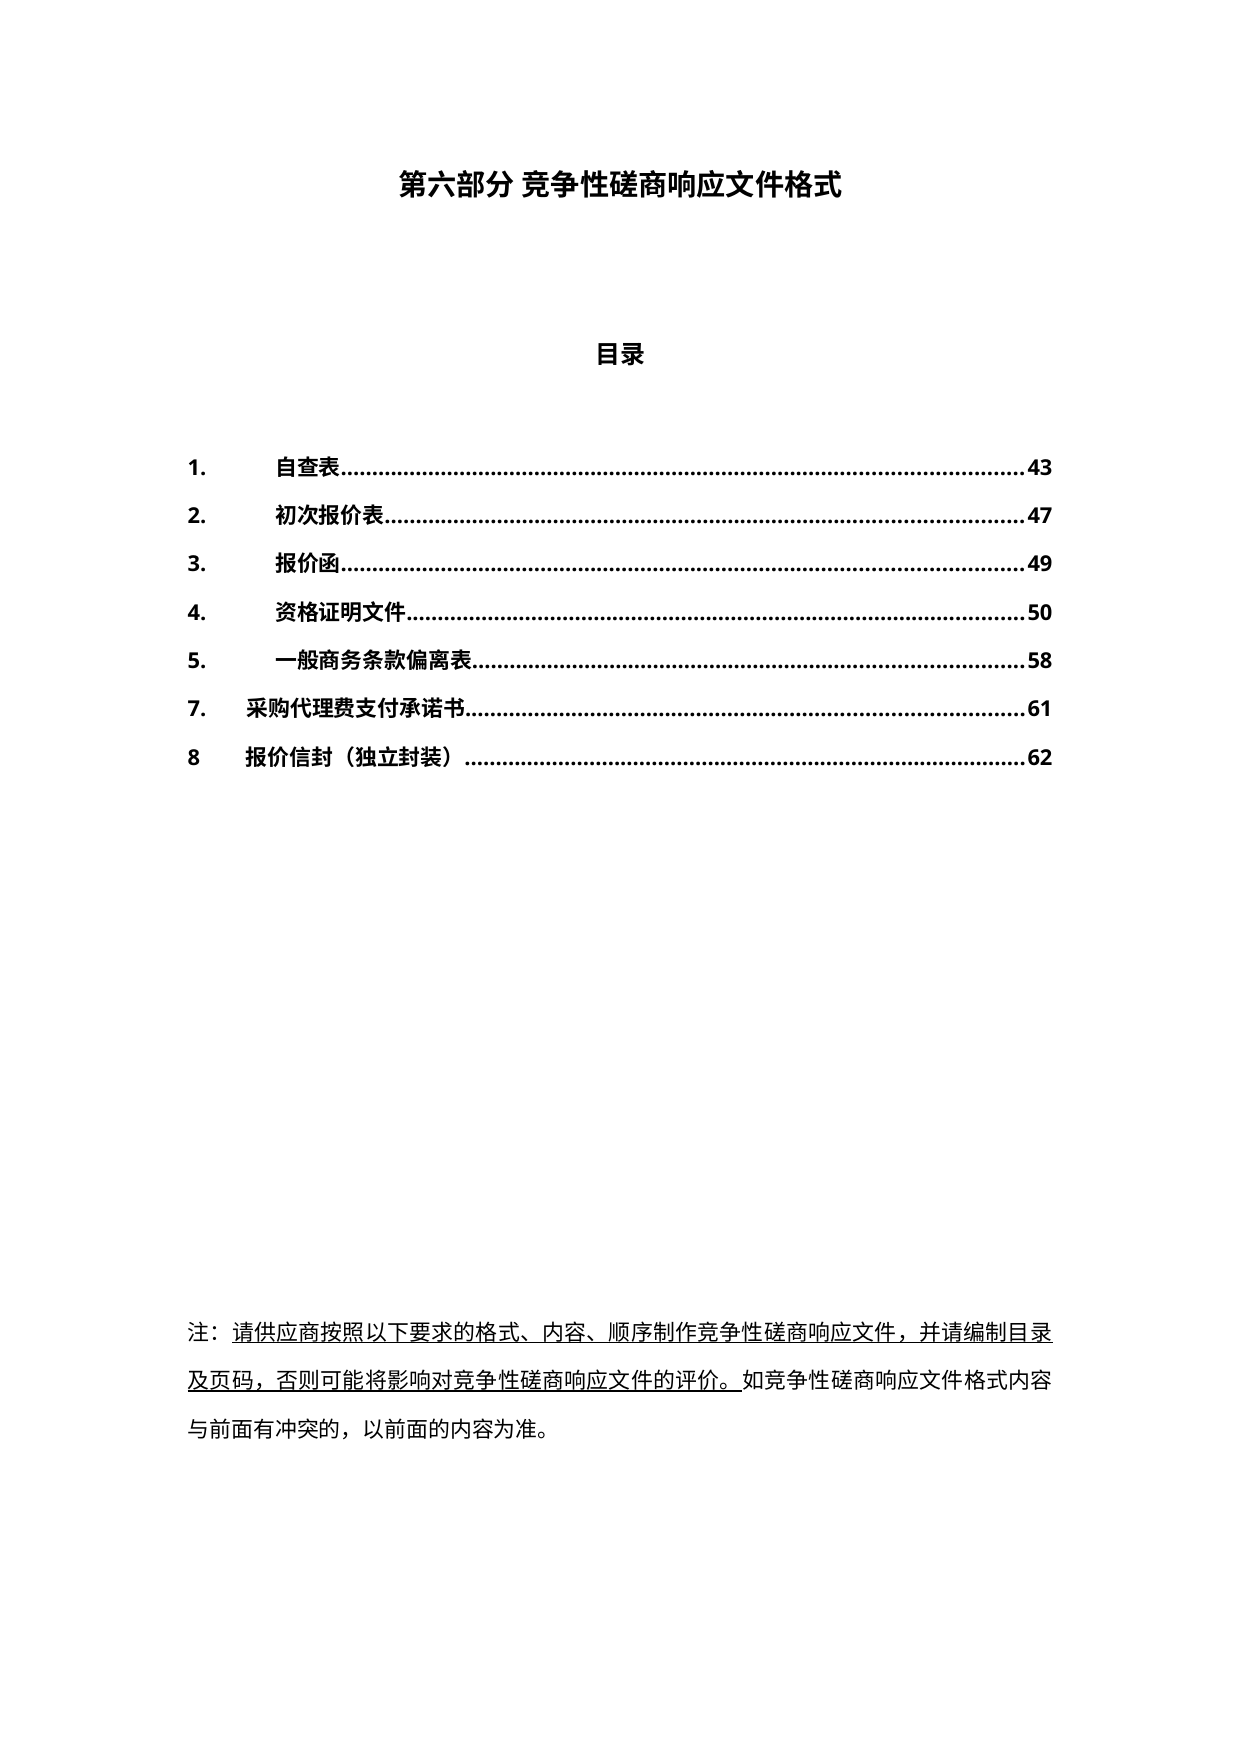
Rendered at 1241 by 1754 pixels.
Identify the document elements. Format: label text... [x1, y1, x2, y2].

text 2. 初次报价表 47 [187, 497, 1053, 530]
text 第六部分 竞争性磋商响应文件格式 [187, 162, 1053, 204]
text 5. 一般商务条款偏离表 58 [187, 642, 1053, 675]
text 8 报价信封（独立封装） 62 [187, 739, 1053, 772]
text 注：请供应商按照以下要求的格式、内容、顺序制作竞争性磋商响应文件，并请编制目录及页码，否则可能将影响对竞争性磋商响应文件的评价。如竞争性磋商响应文件格式内容与前面有冲突的，以前面的内容为准。 [187, 1314, 1053, 1444]
text 目录 [187, 320, 1053, 385]
text 7. 采购代理费支付承诺书 61 [187, 691, 1053, 723]
text 1. 自查表 43 [187, 449, 1053, 482]
text 4. 资格证明文件 50 [187, 594, 1053, 627]
text 3. 报价函 49 [187, 546, 1053, 578]
